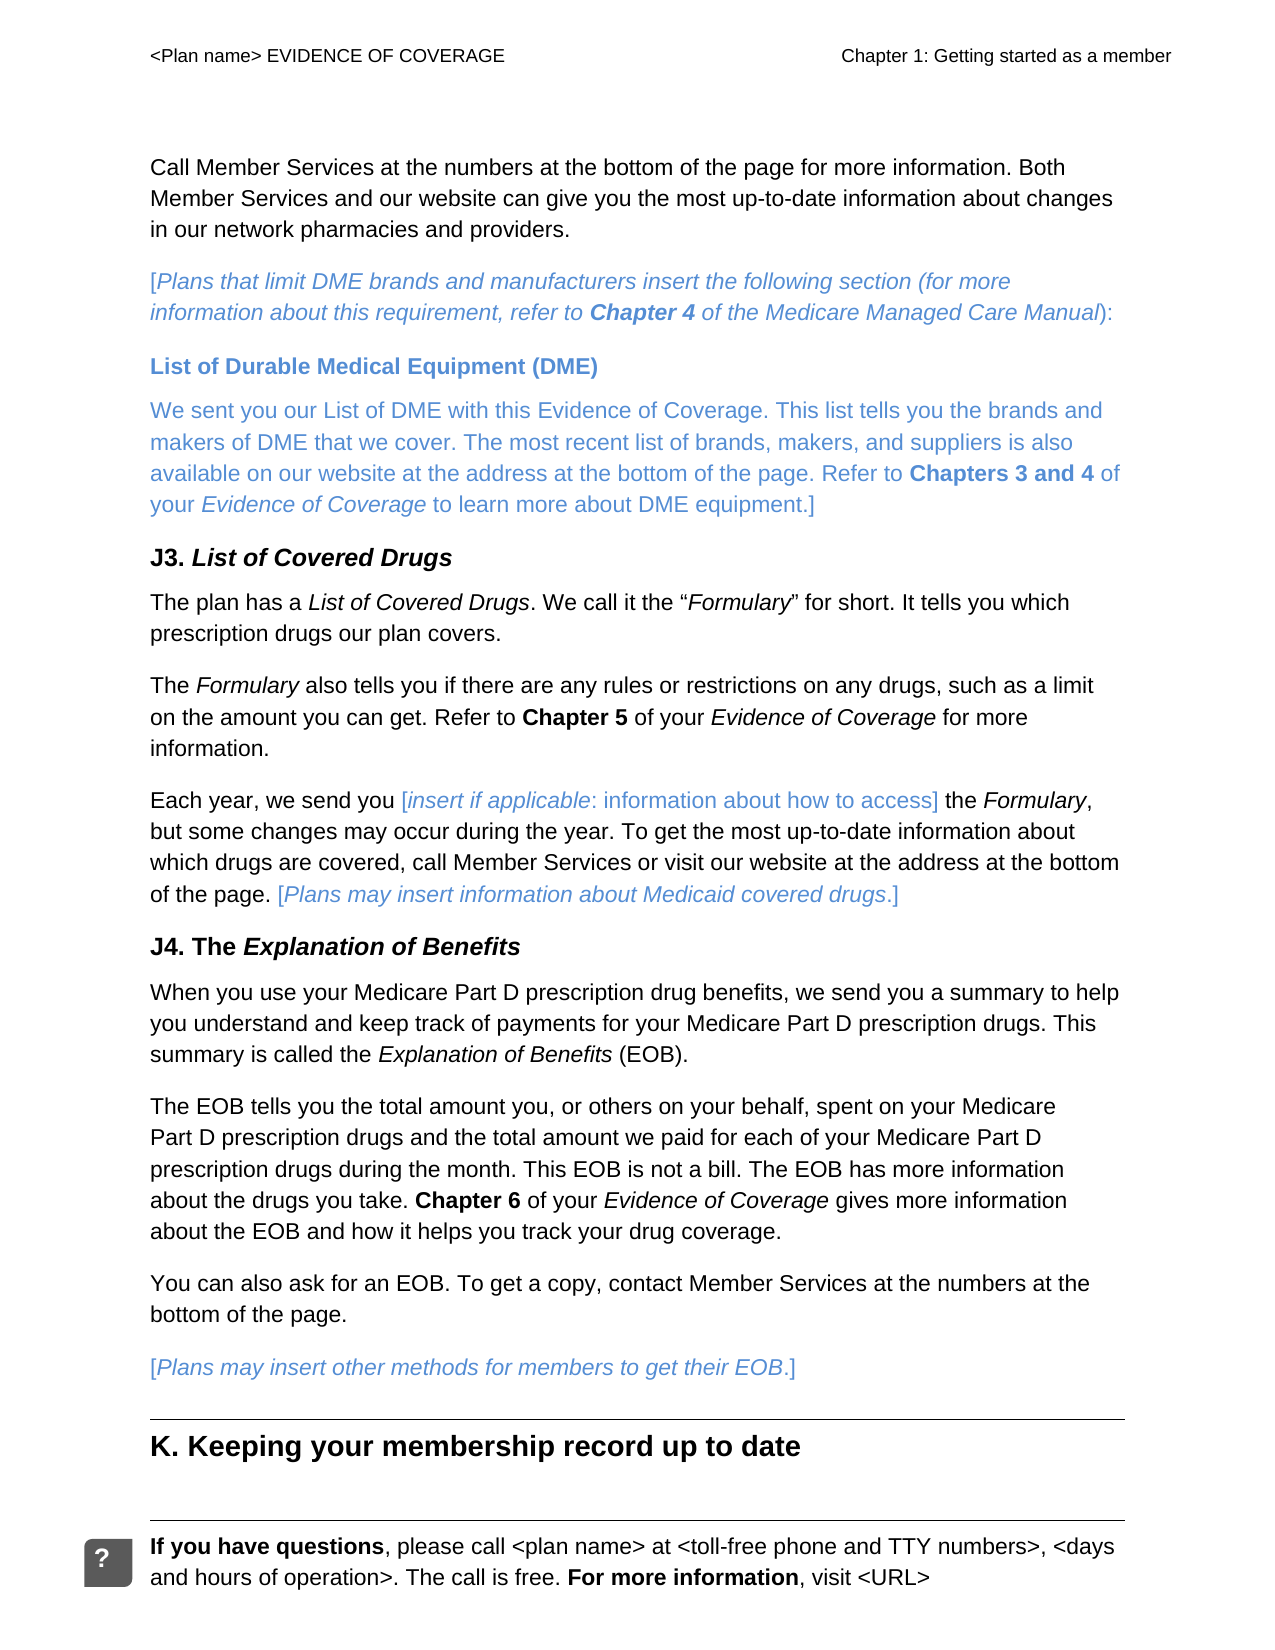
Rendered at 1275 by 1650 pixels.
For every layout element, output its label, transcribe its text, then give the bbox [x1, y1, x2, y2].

text The EOB tells you the total amount you, or others on your behalf, spent on your Medicare Part D prescription drugs and the total amount we paid for each of your Medicare Part D prescription drugs during the month. This EOB is not a bill. The EOB has more information about the drugs you take. Chapter 6 of your Evidence of Coverage gives more information about the EOB and how it helps you track your drug coverage. [150, 1089, 1125, 1246]
subtitle J3. List of Covered Drugs [150, 539, 1050, 573]
text [Plans that limit DME brands and manufacturers insert the following section (for more information about this requirement, refer to Chapter 4 of the Medicare Managed Care Manual): [150, 264, 1125, 327]
text Each year, we send you [insert if applicable: information about how to access] the Formulary, but some changes may occur during the year. To get the most up-to-date information about which drugs are covered, call Member Services or visit our website at the address at the bottom of the page. [Plans may insert information about Medicaid covered drugs.] [150, 783, 1125, 908]
text Call Member Services at the numbers at the bottom of the page for more information. Both Member Services and our website can give you the most up-to-date information about changes in our network pharmacies and providers. [150, 150, 1125, 244]
subtitle J4. The Explanation of Benefits [150, 929, 1050, 962]
text The Formulary also tells you if there are any rules or restrictions on any drugs, such as a limit on the amount you can get. Refer to Chapter 5 of your Evidence of Coverage for more information. [150, 669, 1125, 762]
text [Plans may insert other methods for members to get their EOB.] [150, 1350, 1125, 1381]
subtitle Keeping your membership record up to date [150, 1420, 1125, 1463]
text We sent you our List of DME with this Evidence of Coverage. This list tells you the brands and makers of DME that we cover. The most recent list of brands, makers, and suppliers is also available on our website at the address at the bottom of the page. Refer to Chapters 3 and 4 of your Evidence of Coverage to learn more about DME equipment.] [150, 394, 1125, 519]
text You can also ask for an EOB. To get a copy, contact Member Services at the numbers at the bottom of the page. [150, 1267, 1125, 1329]
text When you use your Medicare Part D prescription drug benefits, we send you a summary to help you understand and keep track of payments for your Medicare Part D prescription drugs. This summary is called the Explanation of Benefits (EOB). [150, 975, 1125, 1069]
text List of Durable Medical Equipment (DME) [150, 348, 1050, 381]
text The plan has a List of Covered Drugs. We call it the “Formulary” for short. It tells you which prescription drugs our plan covers. [150, 585, 1125, 648]
